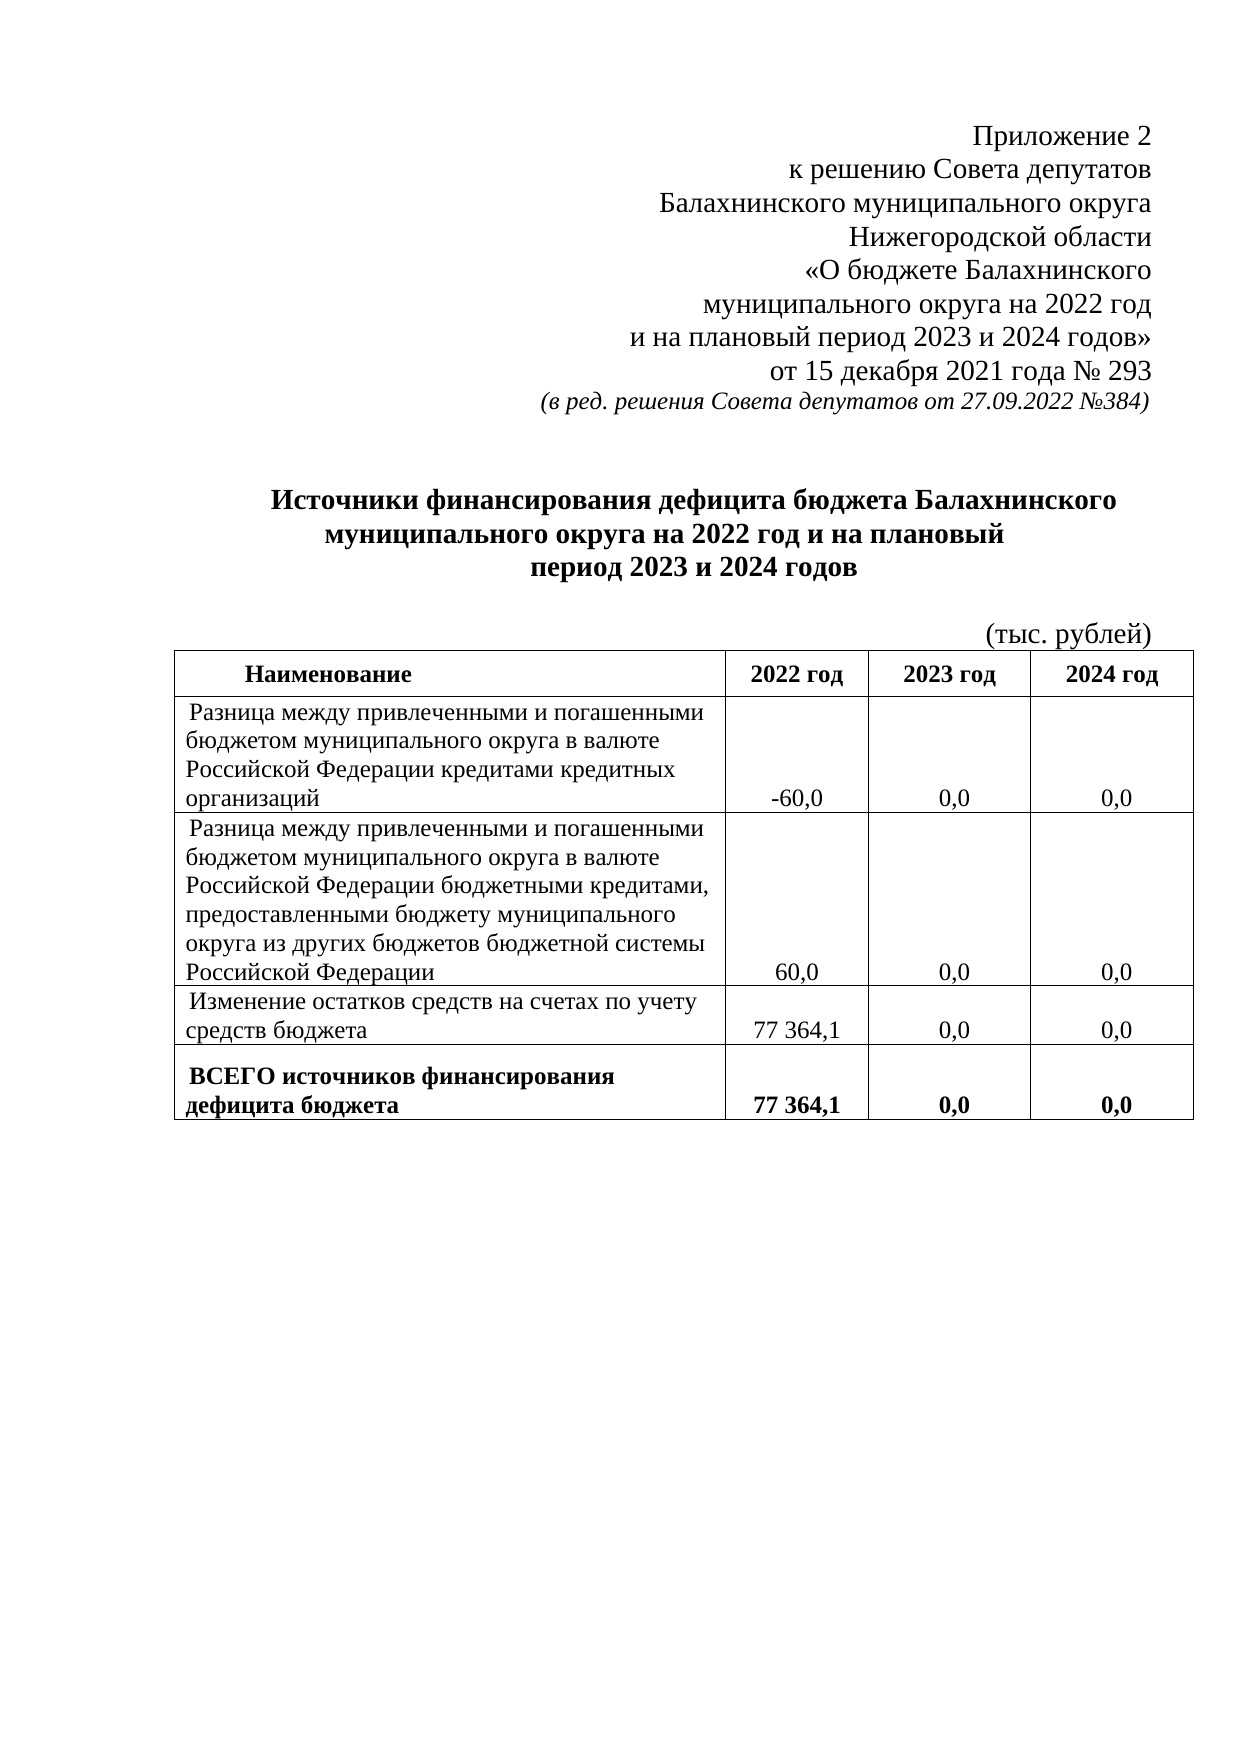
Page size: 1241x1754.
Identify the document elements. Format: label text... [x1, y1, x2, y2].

text (в ред. решения Совета депутатов от 27.09.2022 №384) [325, 386, 1152, 415]
table_cell 60,0 [726, 813, 868, 985]
text и на плановый период 2023 и 2024 годов» [177, 319, 1152, 353]
table_cell Изменение остатков средств на счетах по учету средств бюджета [175, 986, 725, 1044]
table_cell 0,0 [1031, 1045, 1193, 1119]
text Балахнинского муниципального округа [177, 185, 1152, 219]
text к решению Совета депутатов [177, 152, 1152, 185]
table_cell 77 364,1 [726, 1045, 868, 1119]
table_header Наименование [175, 651, 725, 696]
text период 2023 и 2024 годов [177, 549, 1152, 583]
table_cell 0,0 [869, 813, 1030, 985]
table_cell 77 364,1 [726, 986, 868, 1044]
text Нижегородской области [177, 219, 1152, 252]
table_cell Разница между привлеченными и погашенными бюджетом муниципального округа в валюте Российской Федерации бюджетными кредитами, предоставленными бюджету муниципального округа из других бюджетов бюджетной системы Российской Федерации [175, 813, 725, 985]
table_cell Разница между привлеченными и погашенными бюджетом муниципального округа в валюте Российской Федерации кредитами кредитных организаций [175, 697, 725, 812]
text муниципального округа на 2022 год [177, 286, 1152, 319]
text «О бюджете Балахнинского [177, 252, 1152, 286]
table_cell 0,0 [1031, 813, 1193, 985]
text Источники финансирования дефицита бюджета Балахнинского муниципального округа на 2022 год и на плановый [177, 482, 1152, 549]
table_cell ВСЕГО источников финансирования дефицита бюджета [175, 1045, 725, 1119]
table_header 2022 год [726, 651, 868, 696]
text (тыс. рублей) [177, 616, 1152, 650]
table_cell 0,0 [869, 697, 1030, 812]
text Приложение 2 [177, 118, 1152, 152]
table_header 2024 год [1031, 651, 1193, 696]
table_cell 0,0 [1031, 986, 1193, 1044]
table_header 2023 год [869, 651, 1030, 696]
text от 15 декабря 2021 года № 293 [177, 353, 1152, 386]
table_cell 0,0 [869, 986, 1030, 1044]
table_cell 0,0 [1031, 697, 1193, 812]
table_cell 0,0 [869, 1045, 1030, 1119]
table_cell -60,0 [726, 697, 868, 812]
